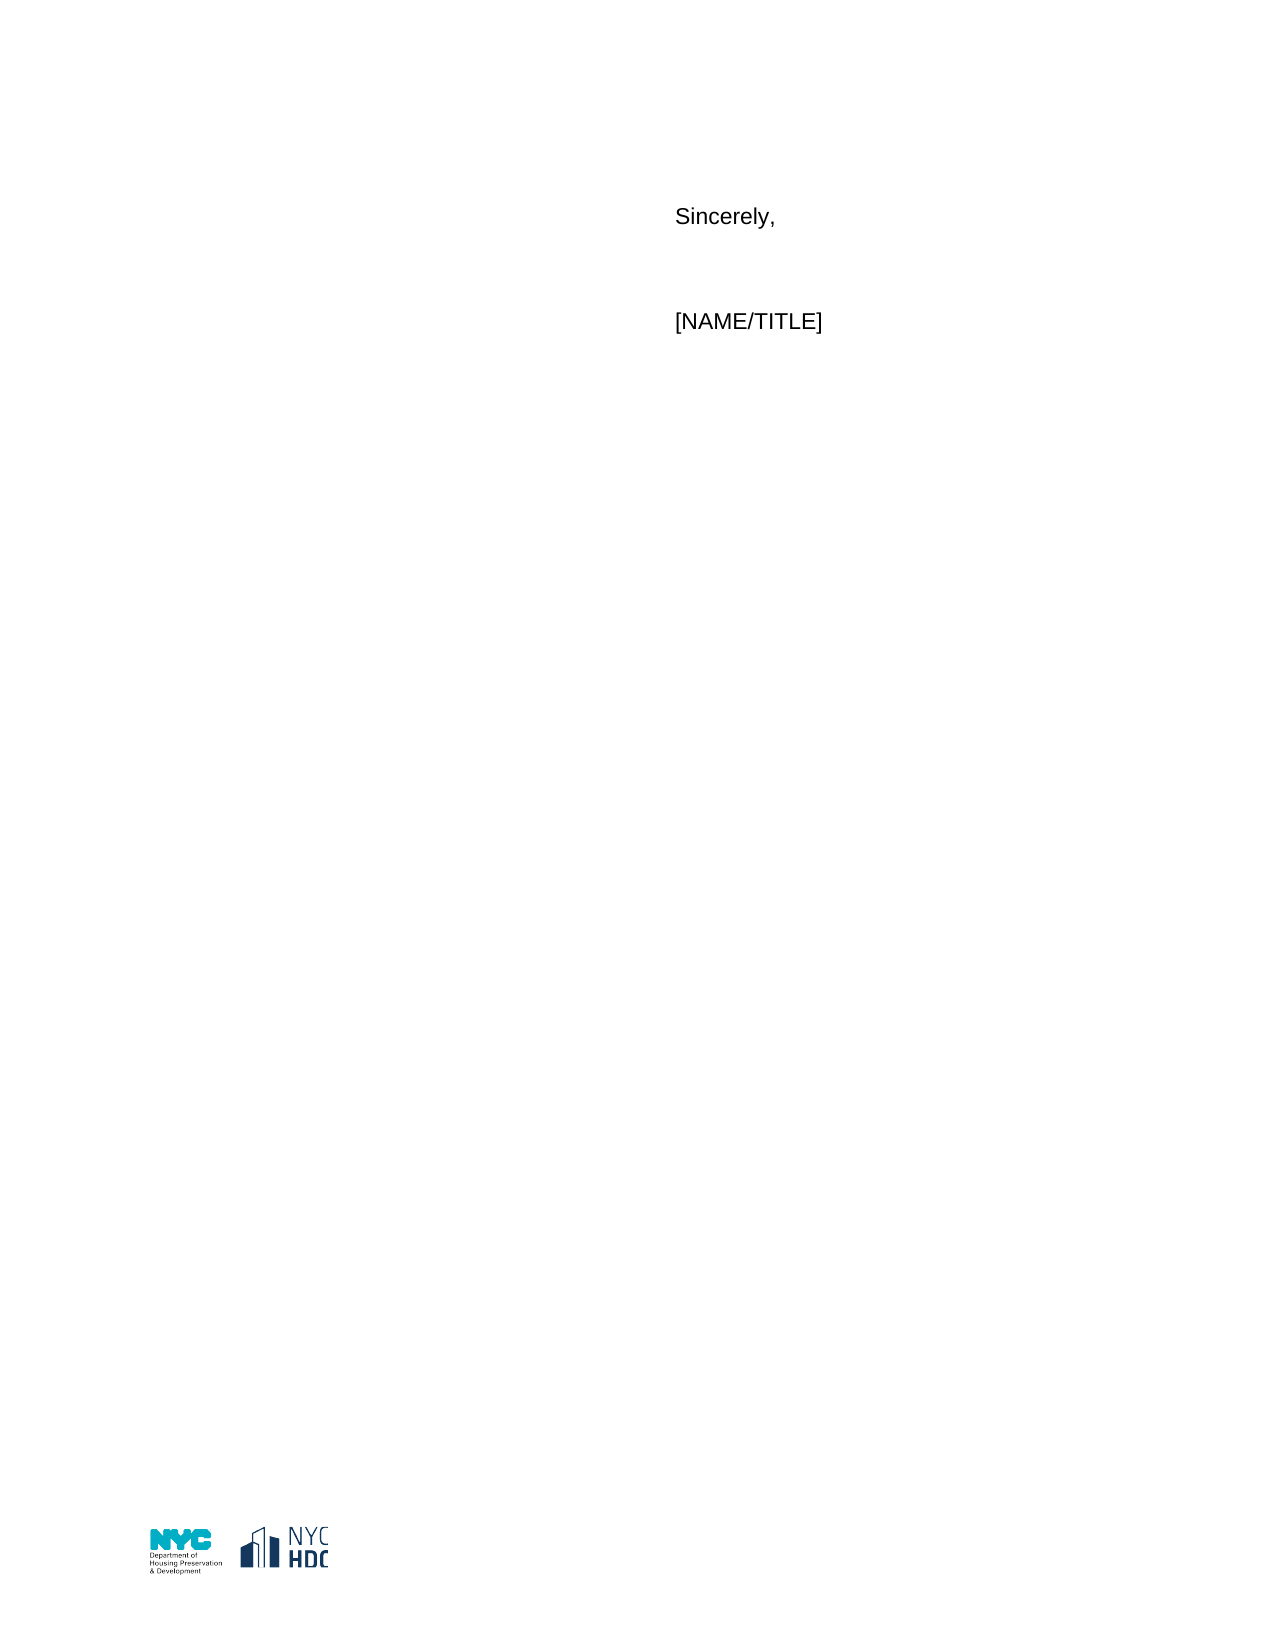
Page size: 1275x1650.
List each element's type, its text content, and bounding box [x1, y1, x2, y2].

picture [240, 1526, 328, 1568]
text Sincerely, [150, 203, 1125, 229]
text [NAME/TITLE] [150, 308, 1125, 334]
picture [150, 1529, 222, 1575]
